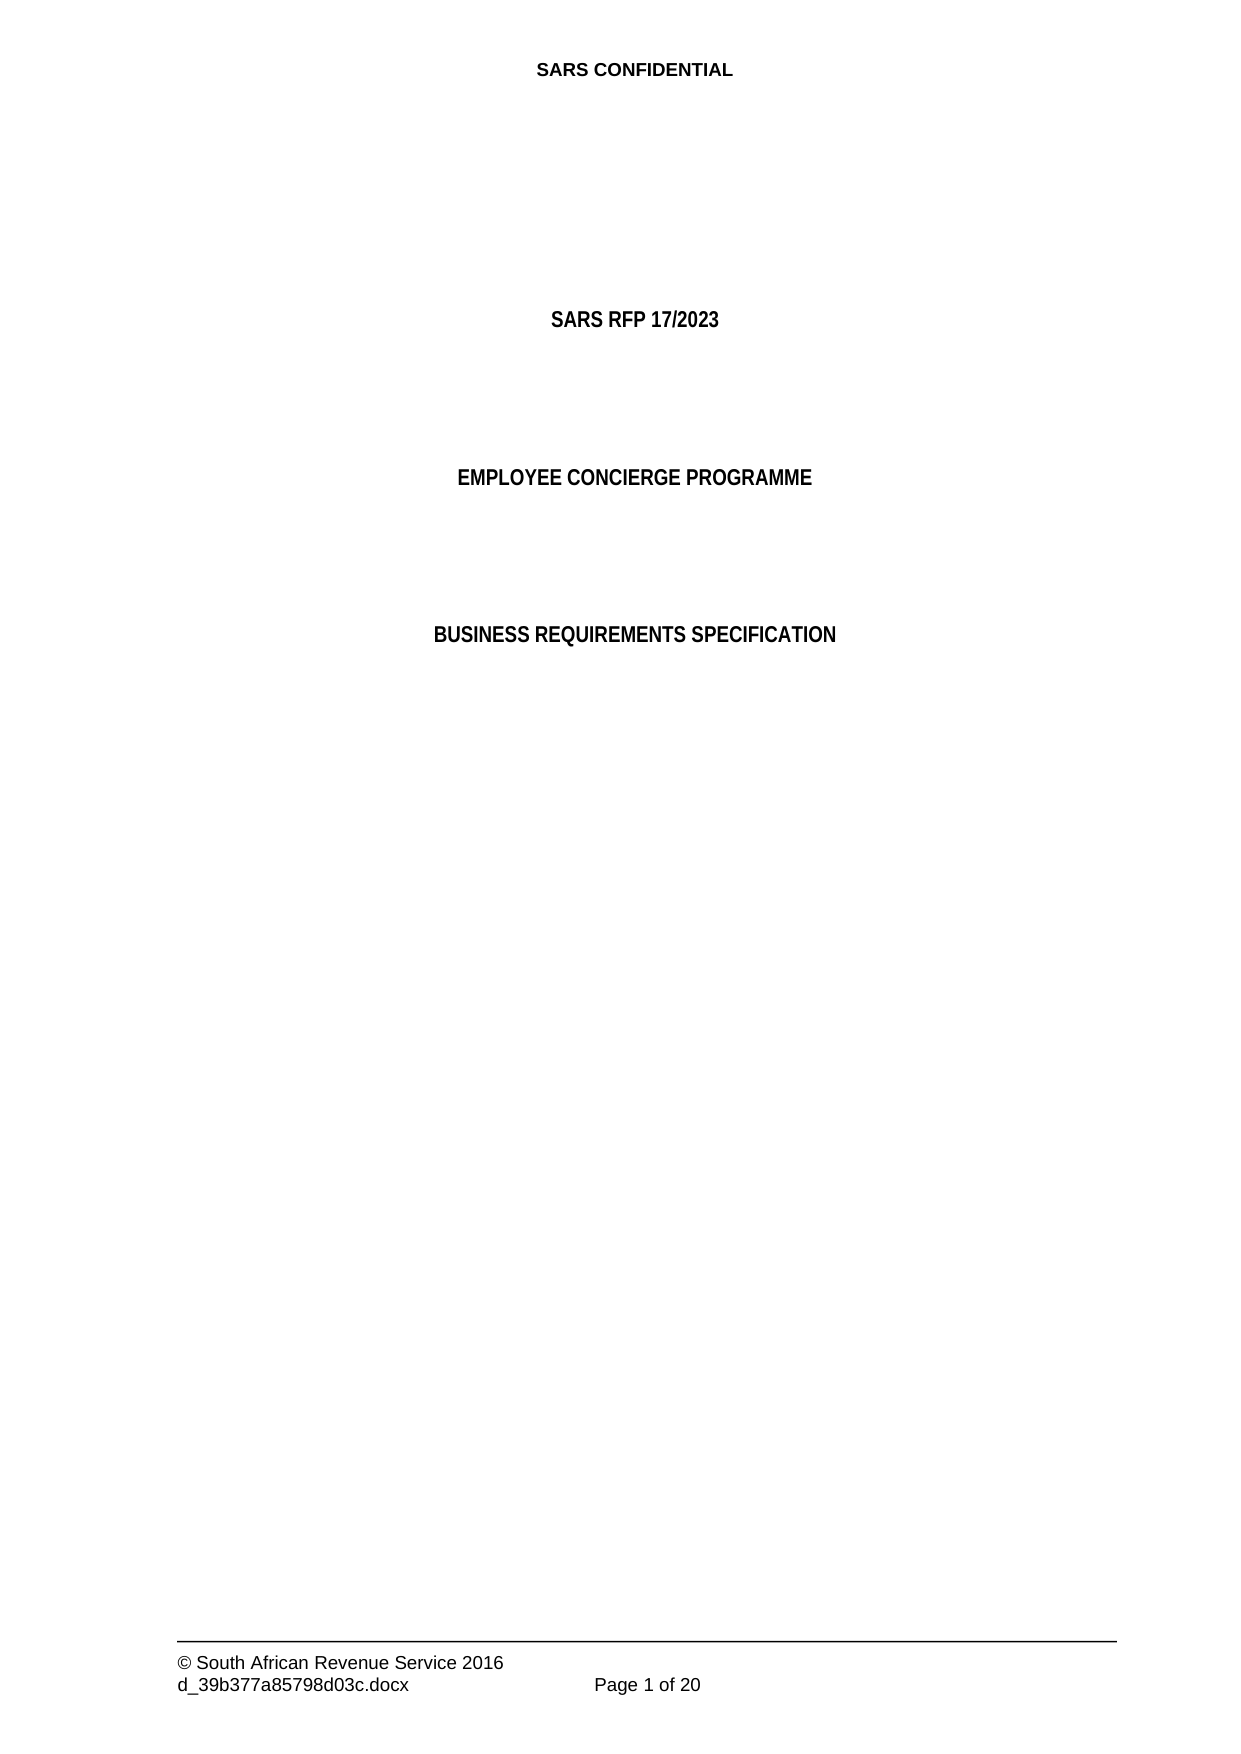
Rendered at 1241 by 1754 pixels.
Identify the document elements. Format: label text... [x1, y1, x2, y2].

text SARS RFP 17/2023 [177, 306, 1092, 332]
text EMPLOYEE CONCIERGE PROGRAMME [177, 463, 1092, 490]
text Business requirements Specification [177, 621, 1092, 648]
